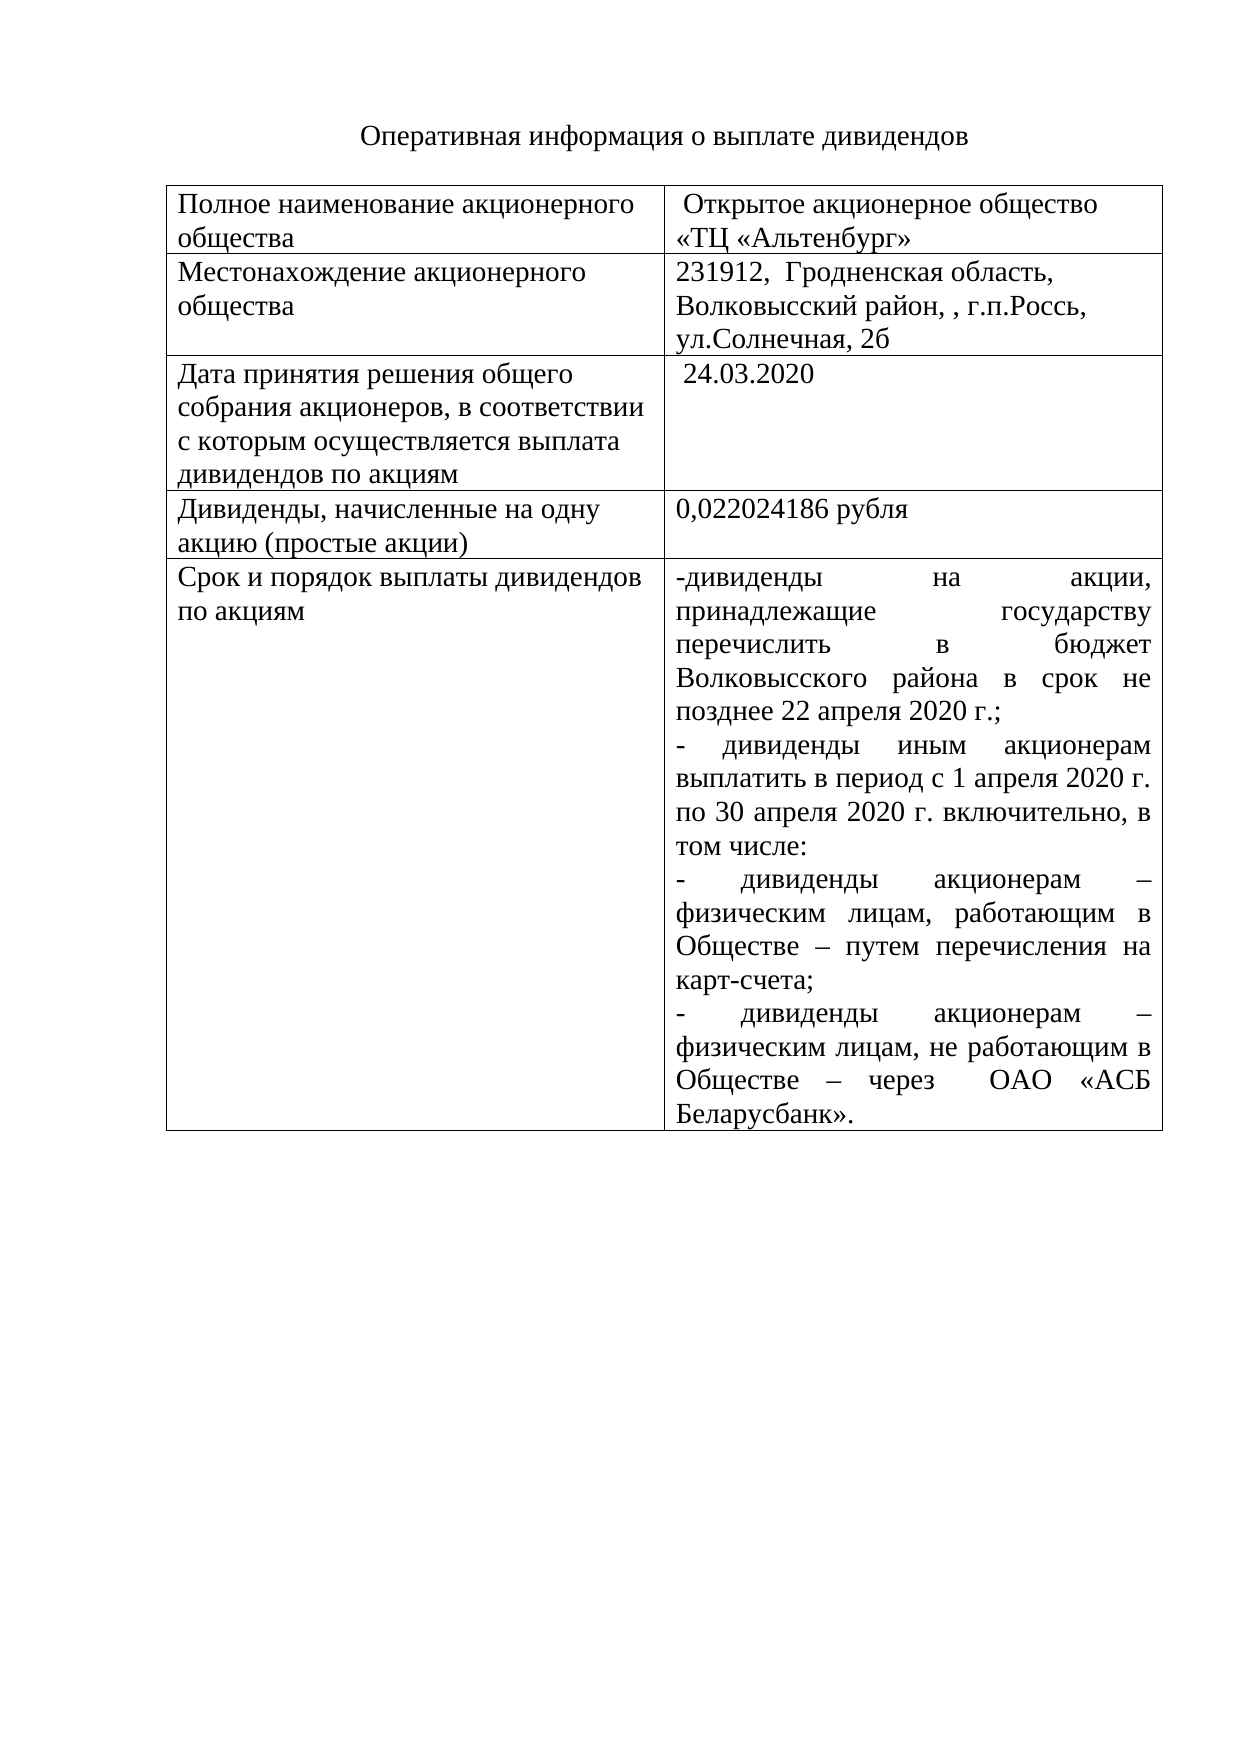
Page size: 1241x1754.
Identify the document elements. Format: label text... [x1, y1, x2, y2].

table_header Открытое акционерное общество «ТЦ «Альтенбург» [665, 186, 1162, 253]
table_cell -дивиденды на акции, принадлежащие государству перечислить в бюджет Волковысского района в срок не позднее 22 апреля 2020 г.; - дивиденды иным акционерам выплатить в период с 1 апреля 2020 г. по 30 апреля 2020 г. включительно, в том числе: - дивиденды акционерам – физическим лицам, работающим в Обществе – путем перечисления на карт-счета; - дивиденды акционерам – физическим лицам, не работающим в Обществе – через ОАО «АСБ Беларусбанк». [665, 559, 1162, 1129]
text Оперативная информация о выплате дивидендов [177, 118, 1152, 152]
table_cell 231912, Гродненская область, Волковысский район, , г.п.Россь, ул.Солнечная, 2б [665, 254, 1162, 355]
table_cell Срок и порядок выплаты дивидендов по акциям [167, 559, 664, 1129]
table_header Полное наименование акционерного общества [167, 186, 664, 253]
table_cell 0,022024186 рубля [665, 491, 1162, 558]
table_cell Местонахождение акционерного общества [167, 254, 664, 355]
table_cell Дивиденды, начисленные на одну акцию (простые акции) [167, 491, 664, 558]
table_cell Дата принятия решения общего собрания акционеров, в соответствии с которым осуществляется выплата дивидендов по акциям [167, 356, 664, 490]
table_cell 24.03.2020 [665, 356, 1162, 490]
